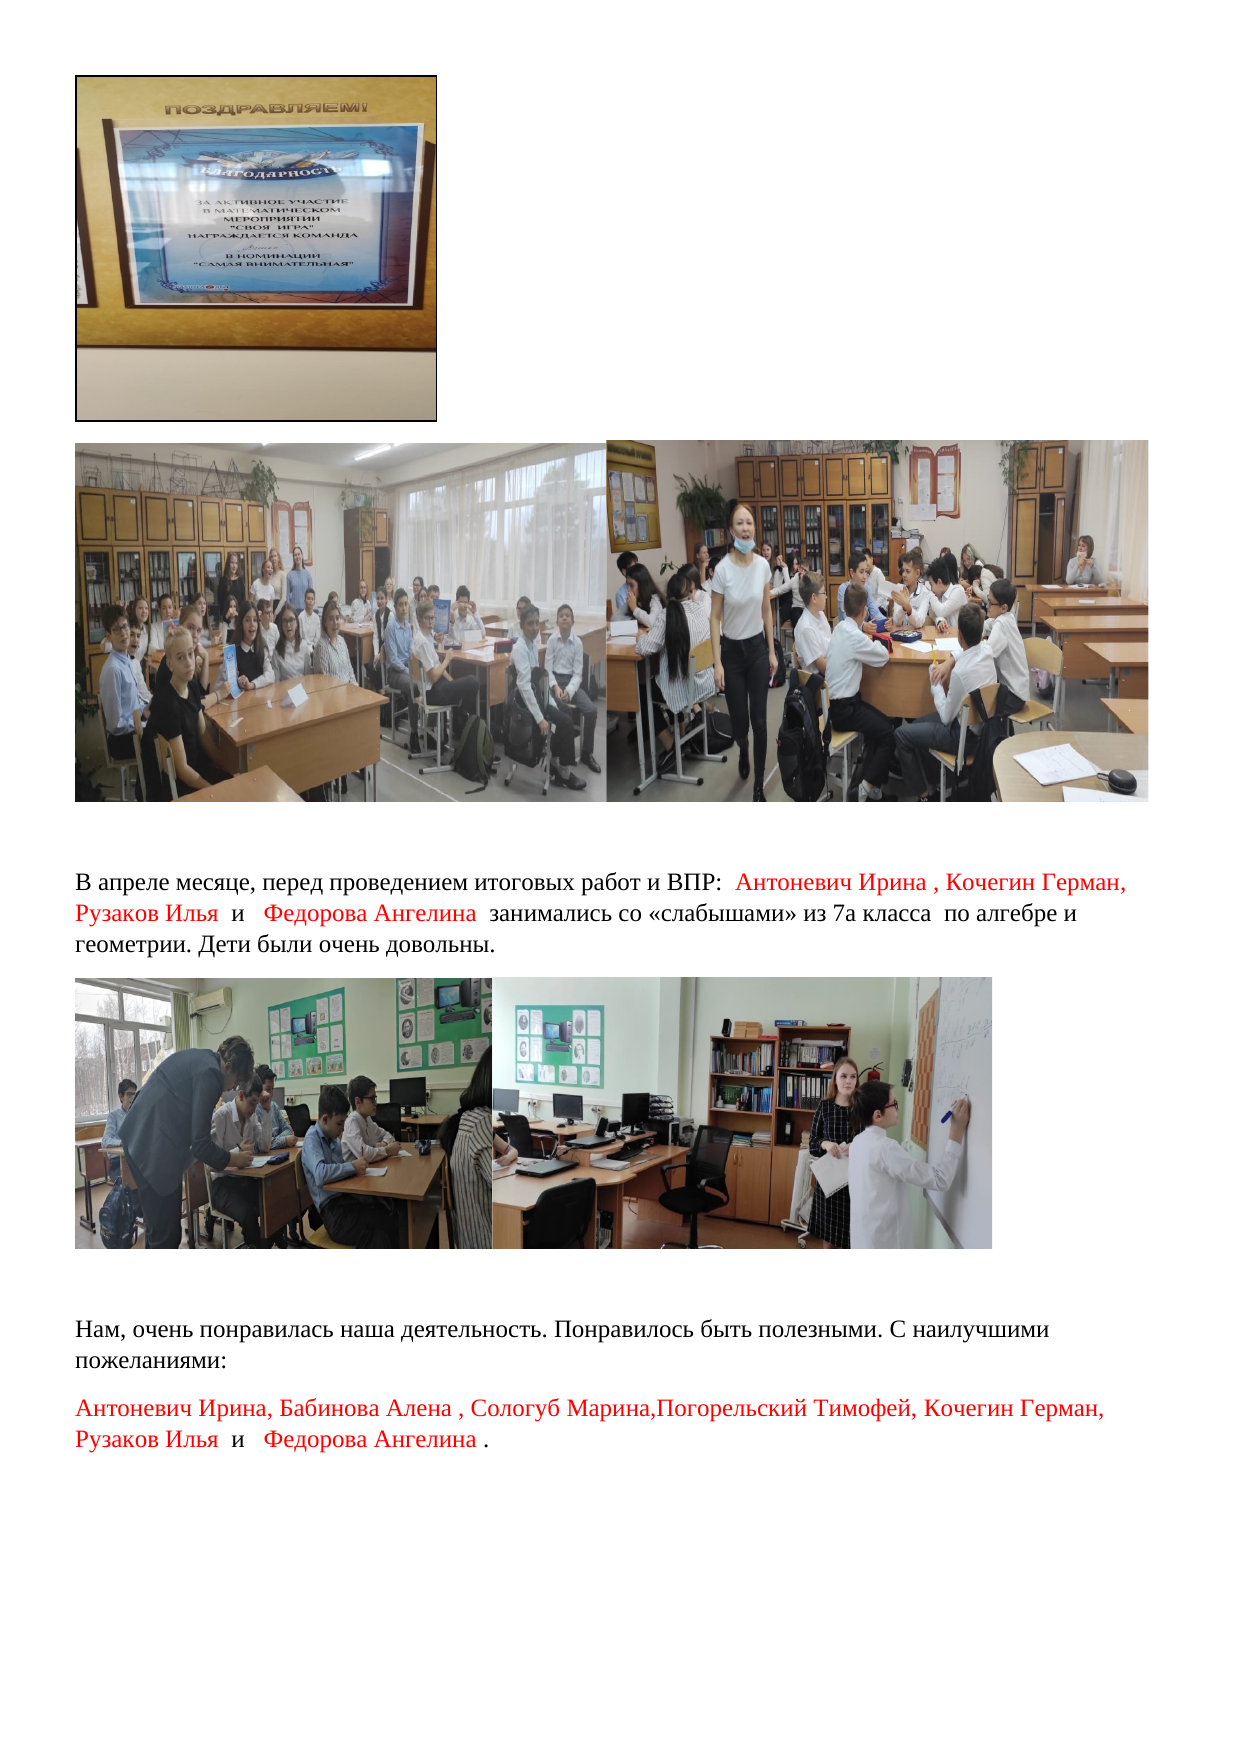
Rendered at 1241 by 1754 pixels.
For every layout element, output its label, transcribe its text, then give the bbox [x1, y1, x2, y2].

picture [75, 977, 993, 1249]
text В апреле месяце, перед проведением итоговых работ и ВПР: Антоневич Ирина , Кочегин Герман, Рузаков Илья и Федорова Ангелина занимались со «слабышами» из 7а класса по алгебре и геометрии. Дети были очень довольны. [75, 867, 1165, 958]
picture [75, 440, 1149, 802]
picture [77, 77, 436, 420]
text Антоневич Ирина, Бабинова Алена , Сологуб Марина,Погорельский Тимофей, Кочегин Герман, Рузаков Илья и Федорова Ангелина . [75, 1393, 1165, 1453]
text Нам, очень понравилась наша деятельность. Понравилось быть полезными. С наилучшими пожеланиями: [75, 1314, 1165, 1374]
